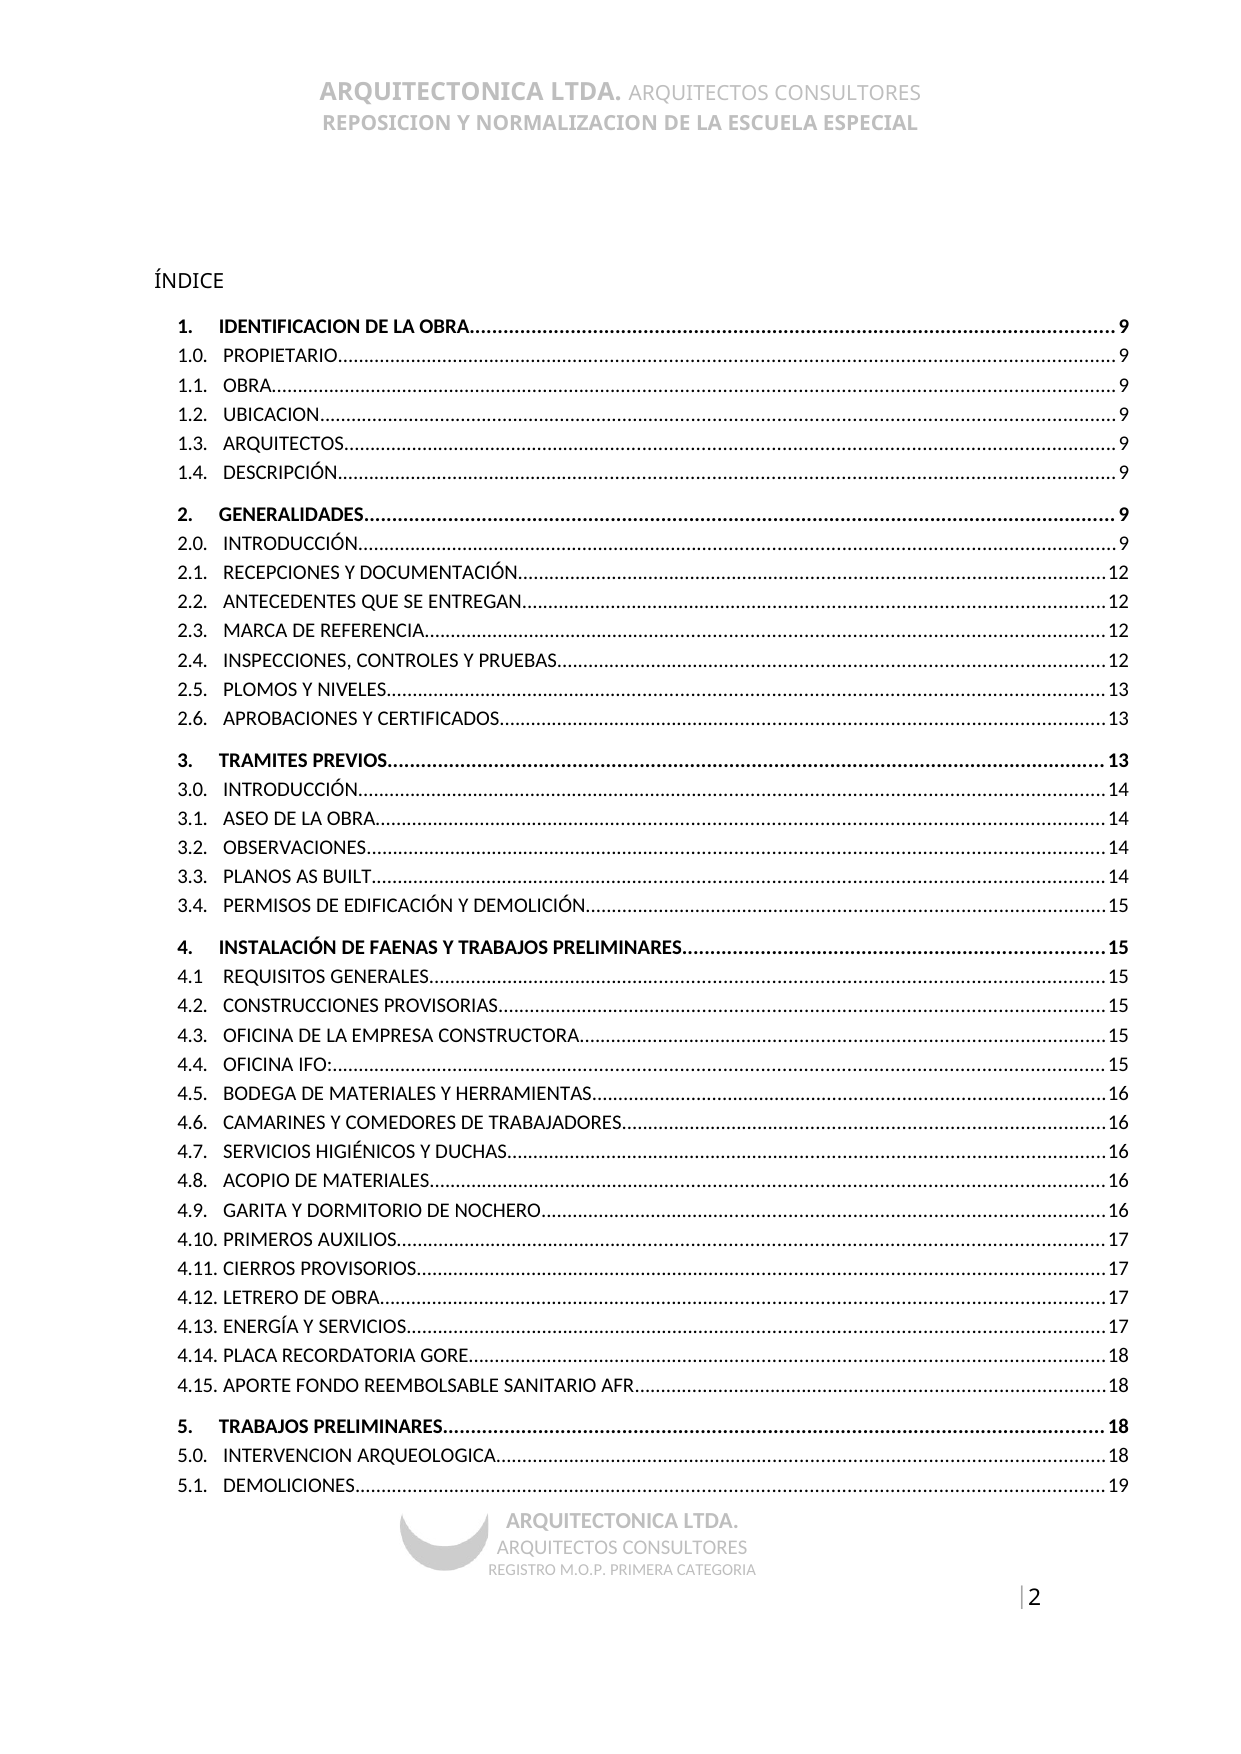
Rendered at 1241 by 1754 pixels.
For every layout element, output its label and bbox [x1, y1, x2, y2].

picture [399, 1513, 489, 1571]
